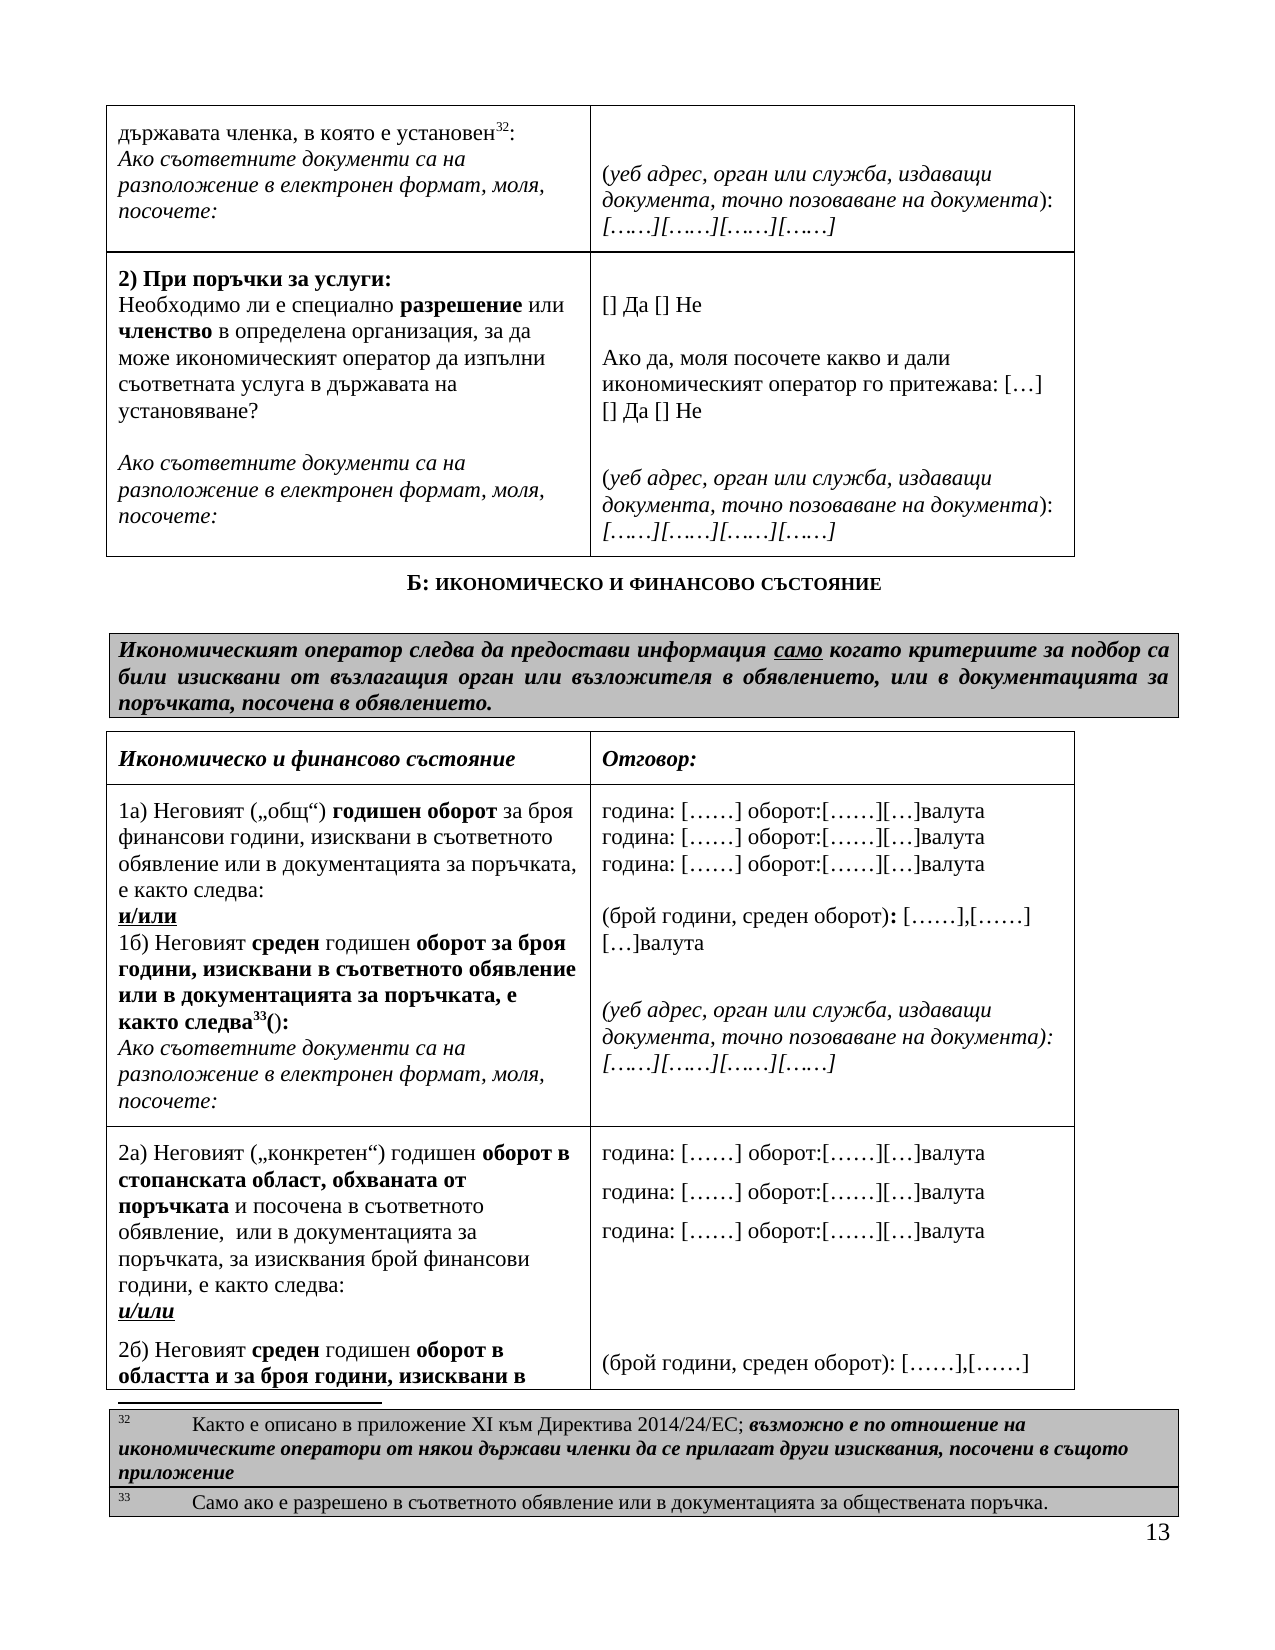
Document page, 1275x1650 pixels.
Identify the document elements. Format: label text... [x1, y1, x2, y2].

table_cell 2) При поръчки за услуги: Необходимо ли е специално разрешение или членство в определена организация, за да може икономическият оператор да изпълни съответната услуга в държавата на установяване? Ако съответните документи са на разположение в електронен формат, моля, посочете: [107, 253, 590, 556]
text Икономическият оператор следва да предостави информация само когато критериите за подбор са били изисквани от възлагащия орган или възложителя в обявлението, или в документацията за поръчката, посочена в обявлението. [110, 634, 1178, 717]
table_cell [] Да [] Не Ако да, моля посочете какво и дали икономическият оператор го притежава: […] [] Да [] Не (уеб адрес, орган или служба, издаващи документа, точно позоваване на документа): [……][……][……][……] [591, 253, 1074, 556]
table_header Икономическо и финансово състояние [107, 732, 590, 783]
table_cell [107, 106, 590, 251]
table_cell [107, 1127, 590, 1389]
table_cell 1а) Неговият („общ“) годишен оборот за броя финансови години, изисквани в съответното обявление или в документацията за поръчката, е както следва: и/или 1б) Неговият среден годишен оборот за броя години, изисквани в съответното обявление или в документацията за поръчката, е както следва(): Ако съответните документи са на разположение в електронен формат, моля, посочете: [107, 785, 590, 1126]
table_header Отговор: [591, 732, 1074, 783]
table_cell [591, 106, 1074, 251]
table_cell година: [……] оборот:[……][…]валута година: [……] оборот:[……][…]валута година: [……] оборот:[……][…]валута (брой години, среден оборот): [……],[……][…]валута (уеб адрес, орган или служба, издаващи документа, точно позоваване на документа): [……][……][……][……] [591, 785, 1074, 1126]
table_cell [591, 1127, 1074, 1389]
text Б: икономическо и финансово състояние [118, 569, 1170, 596]
